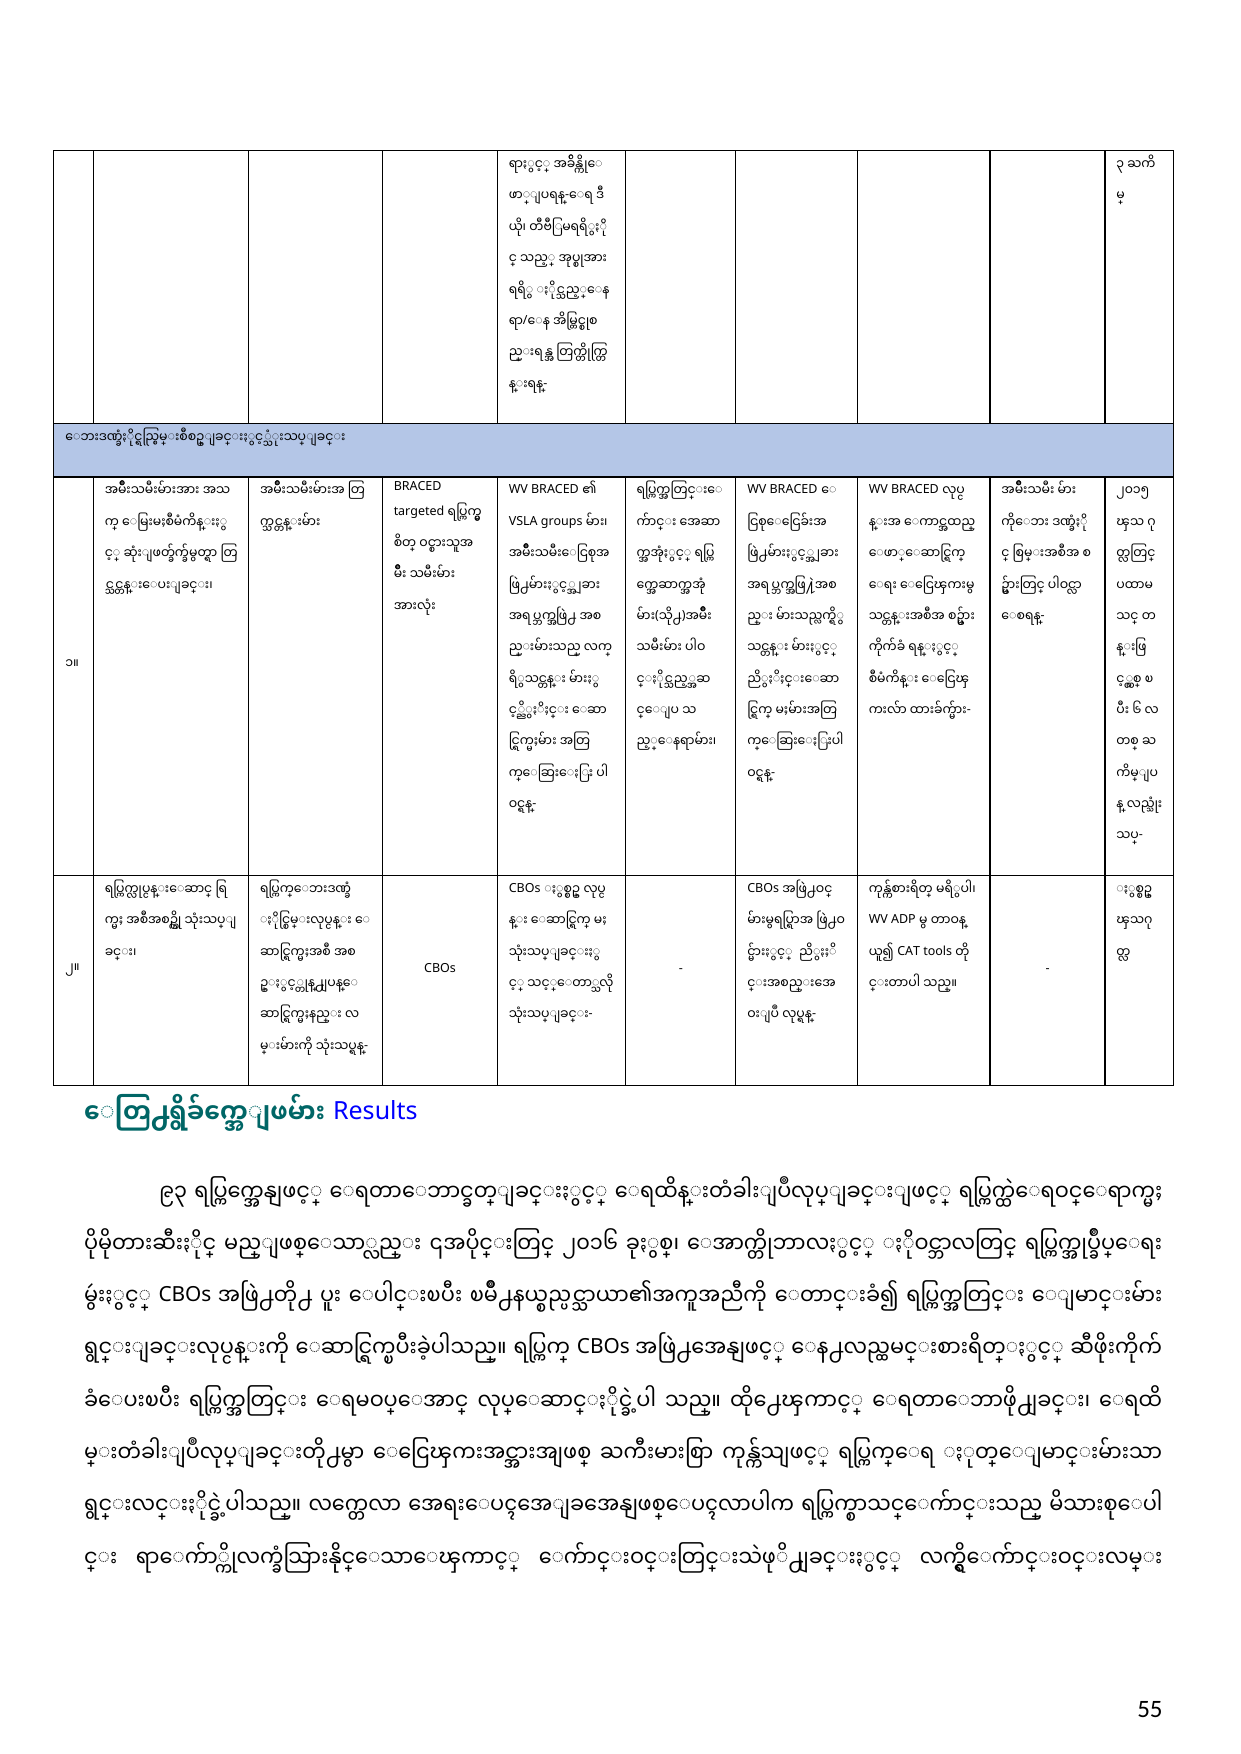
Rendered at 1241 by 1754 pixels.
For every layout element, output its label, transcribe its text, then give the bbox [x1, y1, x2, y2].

table_cell ရပ္ကြက္ေဘးဒဏ္ခံ ႏိုင္စြမ္းလုပ္ငန္း ေဆာင္ရြက္မႈအစီ အစဥ္ႏွင့္တုန္႕ျပန္ေဆာင္ရြက္မႈနည္း လမ္းမ်ားကို သုံးသပ္ရန္- [249, 876, 382, 1085]
table_cell CBOs အဖြဲ႕ဝင္ မ်ားမွရပ္ရြာအ ဖြဲ႕ဝင္မ်ားႏွင့္ ညိွႏႈိင္းအစည္းအေဝးျပဳ လုပ္ရန္- [736, 876, 857, 1085]
table_cell ရပ္ကြက္အတြင္းေက်ာင္း အေဆာက္အအုံႏွင့္ ရပ္ကြက္အေဆာက္အအုံ မ်ား(သို႕)အမ်ဳိးသမီးမ်ား ပါဝင္ႏိုင္သည့္အဆင္ေျပ သည့္ေနရာမ်ား၊ [626, 478, 735, 875]
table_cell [249, 151, 382, 423]
table_cell ၂၀၁၅ ၾသ ဂုတ္လတြင္ ပထာမသင္ တန္းဖြင့္လွစ္ ၿပီး ၆ လတစ္ ႀကိမ္ျပန္ လည္သုံး သပ္- [1106, 478, 1173, 875]
table_cell ၁။ [54, 478, 93, 875]
table_cell ကုန္က်စားရိတ္ မရိွပါ၊ WV ADP မွ တာဝန္ယူ၍ CAT tools တိုင္းတာပါ သည္။ [858, 876, 989, 1085]
table_cell - [991, 151, 1104, 423]
table_cell ႏွစ္စဥ္ ၾသဂုတ္လ [1106, 876, 1173, 1085]
table_cell CBOs [383, 876, 497, 1085]
table_cell ၂။ [54, 876, 93, 1085]
table_cell အမ်ဳိးသမီးမ်ားအား အသက္ ေမြးမႈစီမံကိန္းႏွင့္ ဆုံးျဖတ္ခ်က္ခ်မွတ္ရာ တြင္သင္တန္းေပးျခင္း၊ [94, 478, 248, 875]
table_cell BRACED targeted ရပ္ကြက္မွစိတ္ ဝင္စားသူအမ်ဳိး သမီးမ်ားအားလုံး [383, 478, 497, 875]
table_cell အမ်ဳိးသမီး မ်ားကိုေဘး ဒဏ္ခံႏိုင္ စြမ္းအစီအ စဥ္မ်ားတြင္ ပါဝင္လာ ေစရန္- [991, 478, 1104, 875]
table_cell - [626, 151, 735, 423]
table_cell - [991, 876, 1104, 1085]
table_cell WV BRACED လုပ္ငန္းအ ေကာင္အထည္ ေဖာ္ေဆာင္ရြက္ ေရး ေငြေၾကးမွ သင္တန္းအစီအ စဥ္မ်ားကိုက်ခံ ရန္ႏွင့္ စီမံကိန္း ေငြေၾကးလ်ာ ထားခ်က္မ်ား- [858, 478, 989, 875]
table_cell - [94, 151, 248, 423]
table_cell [383, 151, 497, 423]
table_cell - [736, 151, 857, 423]
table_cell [858, 151, 989, 423]
text ေတြ႕ရွိခ်က္အေျဖမ်ား Results [84, 1086, 1162, 1141]
table_cell ေဘးဒဏ္ခံႏိုင္ရည္စြမ္းစီစဥ္ျခင္းႏွင့္သံုးသပ္ျခင္း [54, 424, 1173, 476]
table_cell - [626, 876, 735, 1085]
table_cell WV BRACED ေငြစုေငြေခ်းအ ဖြဲ႕မ်ားႏွင့္အျခား အရပ္ဘက္အဖြ႔ဲအစည္း မ်ားသည္လက္ရိွသင္တန္း မ်ားႏွင့္ညိွႏိႈင္းေဆာင္ရြက္ မႈမ်ားအတြက္ေဆြးေႏြးပါဝင္ရန္- [736, 478, 857, 875]
table_cell ရပ္ကြက္လုပ္ငန္းေဆာင္ ရြက္မႈ အစီအစဥ္ကို သုံးသပ္ျခင္း၊ [94, 876, 248, 1085]
table_cell WV BRACED ၏ VSLA groups မ်ား၊ အမ်ဳိးသမီးေငြစုအဖြဲ႕မ်ားႏွင့္အျခား အရပ္ဘက္အဖြဲ႕ အစည္းမ်ားသည္ လက္ရိွသင္တန္း မ်ားႏွင့္ညိွႏိႈင္း ေဆာင္ရြက္မႈမ်ား အတြက္ေဆြးေႏြး ပါဝင္ရန္- [498, 478, 625, 875]
table_cell ၃။ [54, 151, 93, 423]
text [84, 1169, 1162, 1581]
table_cell အမ်ဳိးသမီးမ်ားအ တြက္သင္တန္းမ်ား [249, 478, 382, 875]
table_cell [498, 151, 625, 423]
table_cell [1106, 151, 1173, 423]
table_cell CBOs ႏွစ္စဥ္ လုပ္ငန္း ေဆာင္ရြက္ မႈသုံးသပ္ျခင္းႏွင့္ သင့္ေတာ္သလို သုံးသပ္ျခင္း- [498, 876, 625, 1085]
